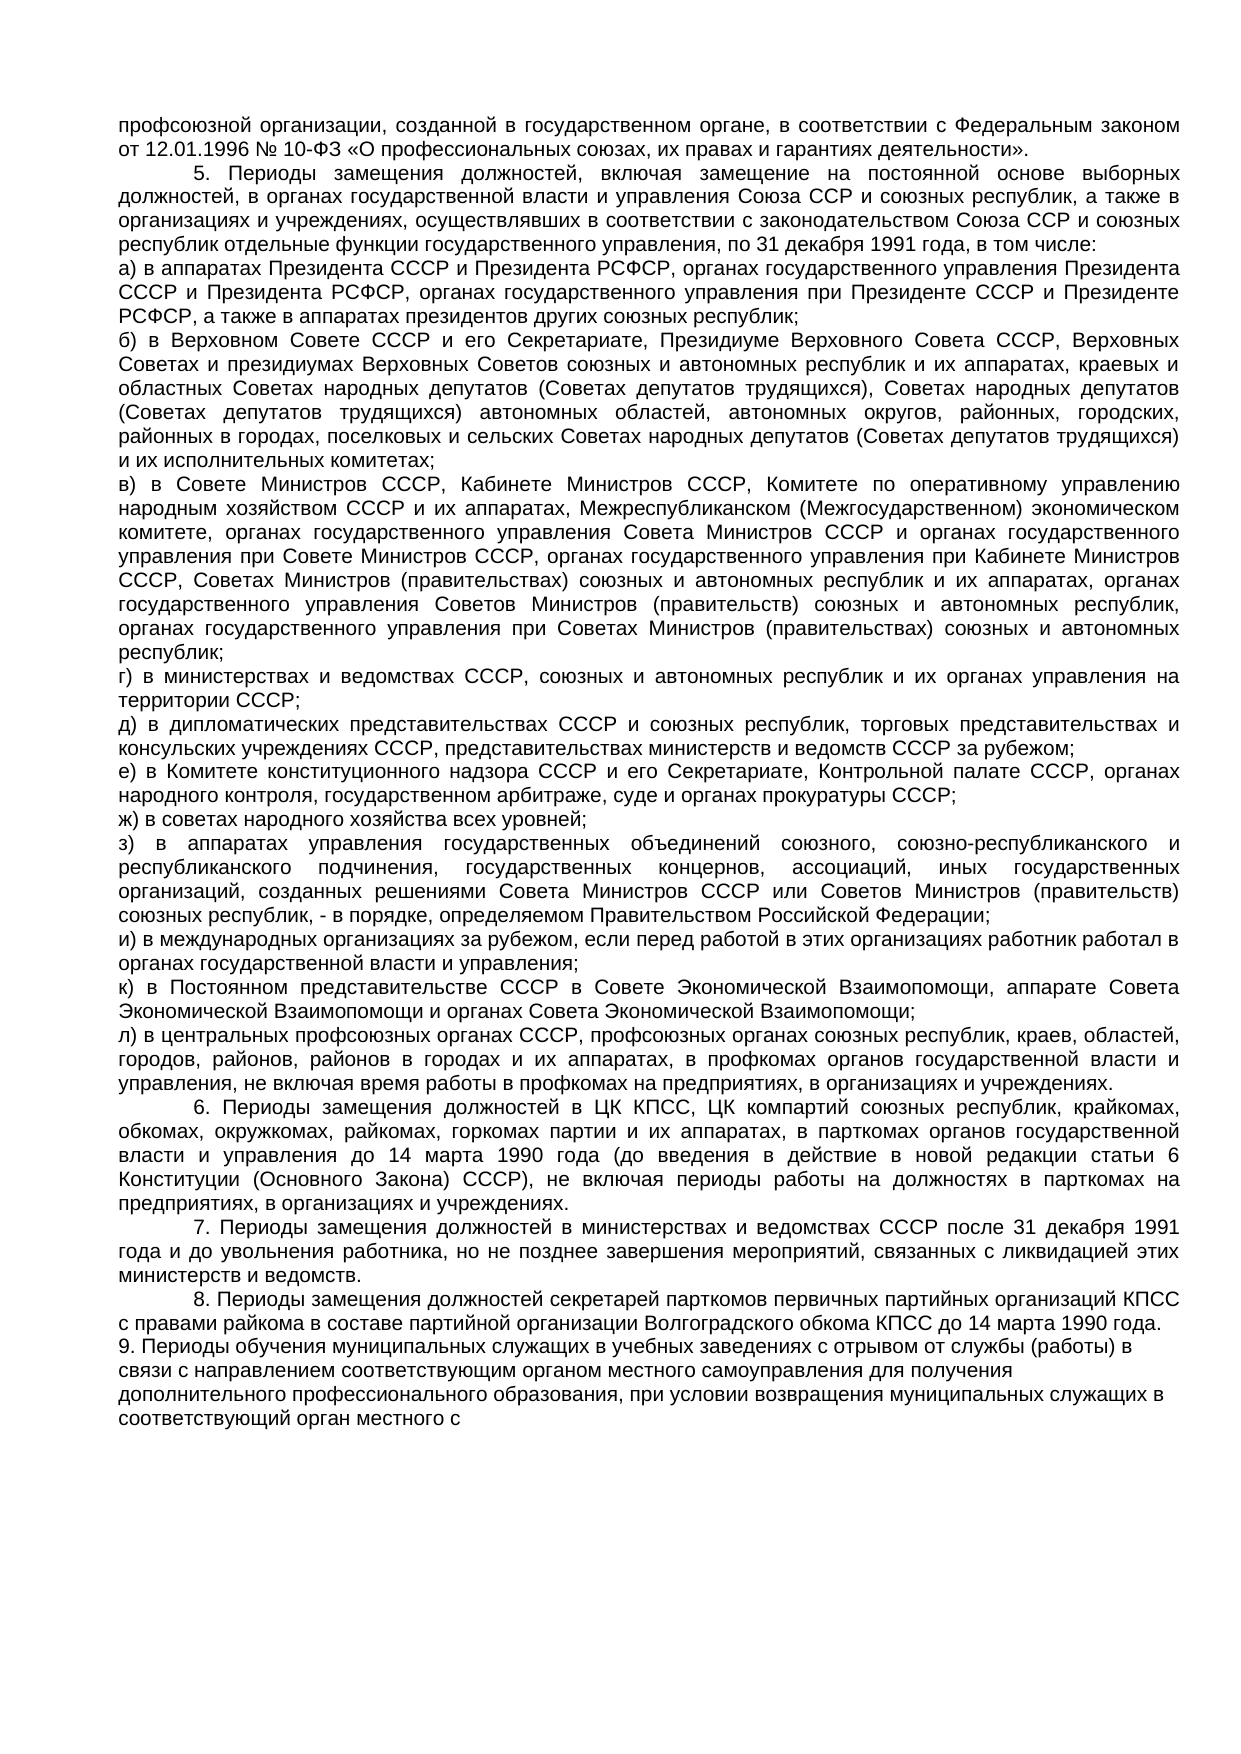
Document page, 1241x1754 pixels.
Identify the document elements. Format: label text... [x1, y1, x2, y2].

text з) в аппаратах управления государственных объединений союзного, союзно-республиканского и республиканского подчинения, государственных концернов, ассоциаций, иных государственных организаций, созданных решениями Совета Министров СССР или Советов Министров (правительств) союзных республик, - в порядке, определяемом Правительством Российской Федерации; [118, 831, 1181, 927]
text 6. Периоды замещения должностей в ЦК КПСС, ЦК компартий союзных республик, крайкомах, обкомах, окружкомах, райкомах, горкомах партии и их аппаратах, в парткомах органов государственной власти и управления до 14 марта 1990 года (до введения в действие в новой редакции статьи 6 Конституции (Основного Закона) СССР), не включая периоды работы на должностях в парткомах на предприятиях, в организациях и учреждениях. [118, 1095, 1181, 1214]
text е) в Комитете конституционного надзора СССР и его Секретариате, Контрольной палате СССР, органах народного контроля, государственном арбитраже, суде и органах прокуратуры СССР; [118, 759, 1181, 807]
text в) в Совете Министров СССР, Кабинете Министров СССР, Комитете по оперативному управлению народным хозяйством СССР и их аппаратах, Межреспубликанском (Межгосударственном) экономическом комитете, органах государственного управления Совета Министров СССР и органах государственного управления при Совете Министров СССР, органах государственного управления при Кабинете Министров СССР, Советах Министров (правительствах) союзных и автономных республик и их аппаратах, органах государственного управления Советов Министров (правительств) союзных и автономных республик, органах государственного управления при Советах Министров (правительствах) союзных и автономных республик; [118, 472, 1181, 663]
text 5. Периоды замещения должностей, включая замещение на постоянной основе выборных должностей, в органах государственной власти и управления Союза ССР и союзных республик, а также в организациях и учреждениях, осуществлявших в соответствии с законодательством Союза ССР и союзных республик отдельные функции государственного управления, по 31 декабря 1991 года, в том числе: [118, 160, 1181, 256]
text л) в центральных профсоюзных органах СССР, профсоюзных органах союзных республик, краев, областей, городов, районов, районов в городах и их аппаратах, в профкомах органов государственной власти и управления, не включая время работы в профкомах на предприятиях, в организациях и учреждениях. [118, 1023, 1181, 1095]
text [118, 112, 1181, 160]
text ж) в советах народного хозяйства всех уровней; [118, 807, 1181, 831]
text 9. Периоды обучения муниципальных служащих в учебных заведениях с отрывом от службы (работы) в связи с направлением соответствующим органом местного самоуправления для получения дополнительного профессионального образования, при условии возвращения муниципальных служащих в соответствующий орган местного с [118, 1334, 1181, 1430]
text д) в дипломатических представительствах СССР и союзных республик, торговых представительствах и консульских учреждениях СССР, представительствах министерств и ведомств СССР за рубежом; [118, 711, 1181, 759]
text г) в министерствах и ведомствах СССР, союзных и автономных республик и их органах управления на территории СССР; [118, 663, 1181, 711]
text и) в международных организациях за рубежом, если перед работой в этих организациях работник работал в органах государственной власти и управления; [118, 927, 1181, 975]
text к) в Постоянном представительстве СССР в Совете Экономической Взаимопомощи, аппарате Совета Экономической Взаимопомощи и органах Совета Экономической Взаимопомощи; [118, 975, 1181, 1023]
text 8. Периоды замещения должностей секретарей парткомов первичных партийных организаций КПСС с правами райкома в составе партийной организации Волгоградского обкома КПСС до 14 марта 1990 года. [118, 1286, 1181, 1334]
text 7. Периоды замещения должностей в министерствах и ведомствах СССР после 31 декабря 1991 года и до увольнения работника, но не позднее завершения мероприятий, связанных с ликвидацией этих министерств и ведомств. [118, 1214, 1181, 1286]
text а) в аппаратах Президента СССР и Президента РСФСР, органах государственного управления Президента СССР и Президента РСФСР, органах государственного управления при Президенте СССР и Президенте РСФСР, а также в аппаратах президентов других союзных республик; [118, 256, 1181, 328]
text б) в Верховном Совете СССР и его Секретариате, Президиуме Верховного Совета СССР, Верховных Советах и президиумах Верховных Советов союзных и автономных республик и их аппаратах, краевых и областных Советах народных депутатов (Советах депутатов трудящихся), Советах народных депутатов (Советах депутатов трудящихся) автономных областей, автономных округов, районных, городских, районных в городах, поселковых и сельских Советах народных депутатов (Советах депутатов трудящихся) и их исполнительных комитетах; [118, 328, 1181, 472]
